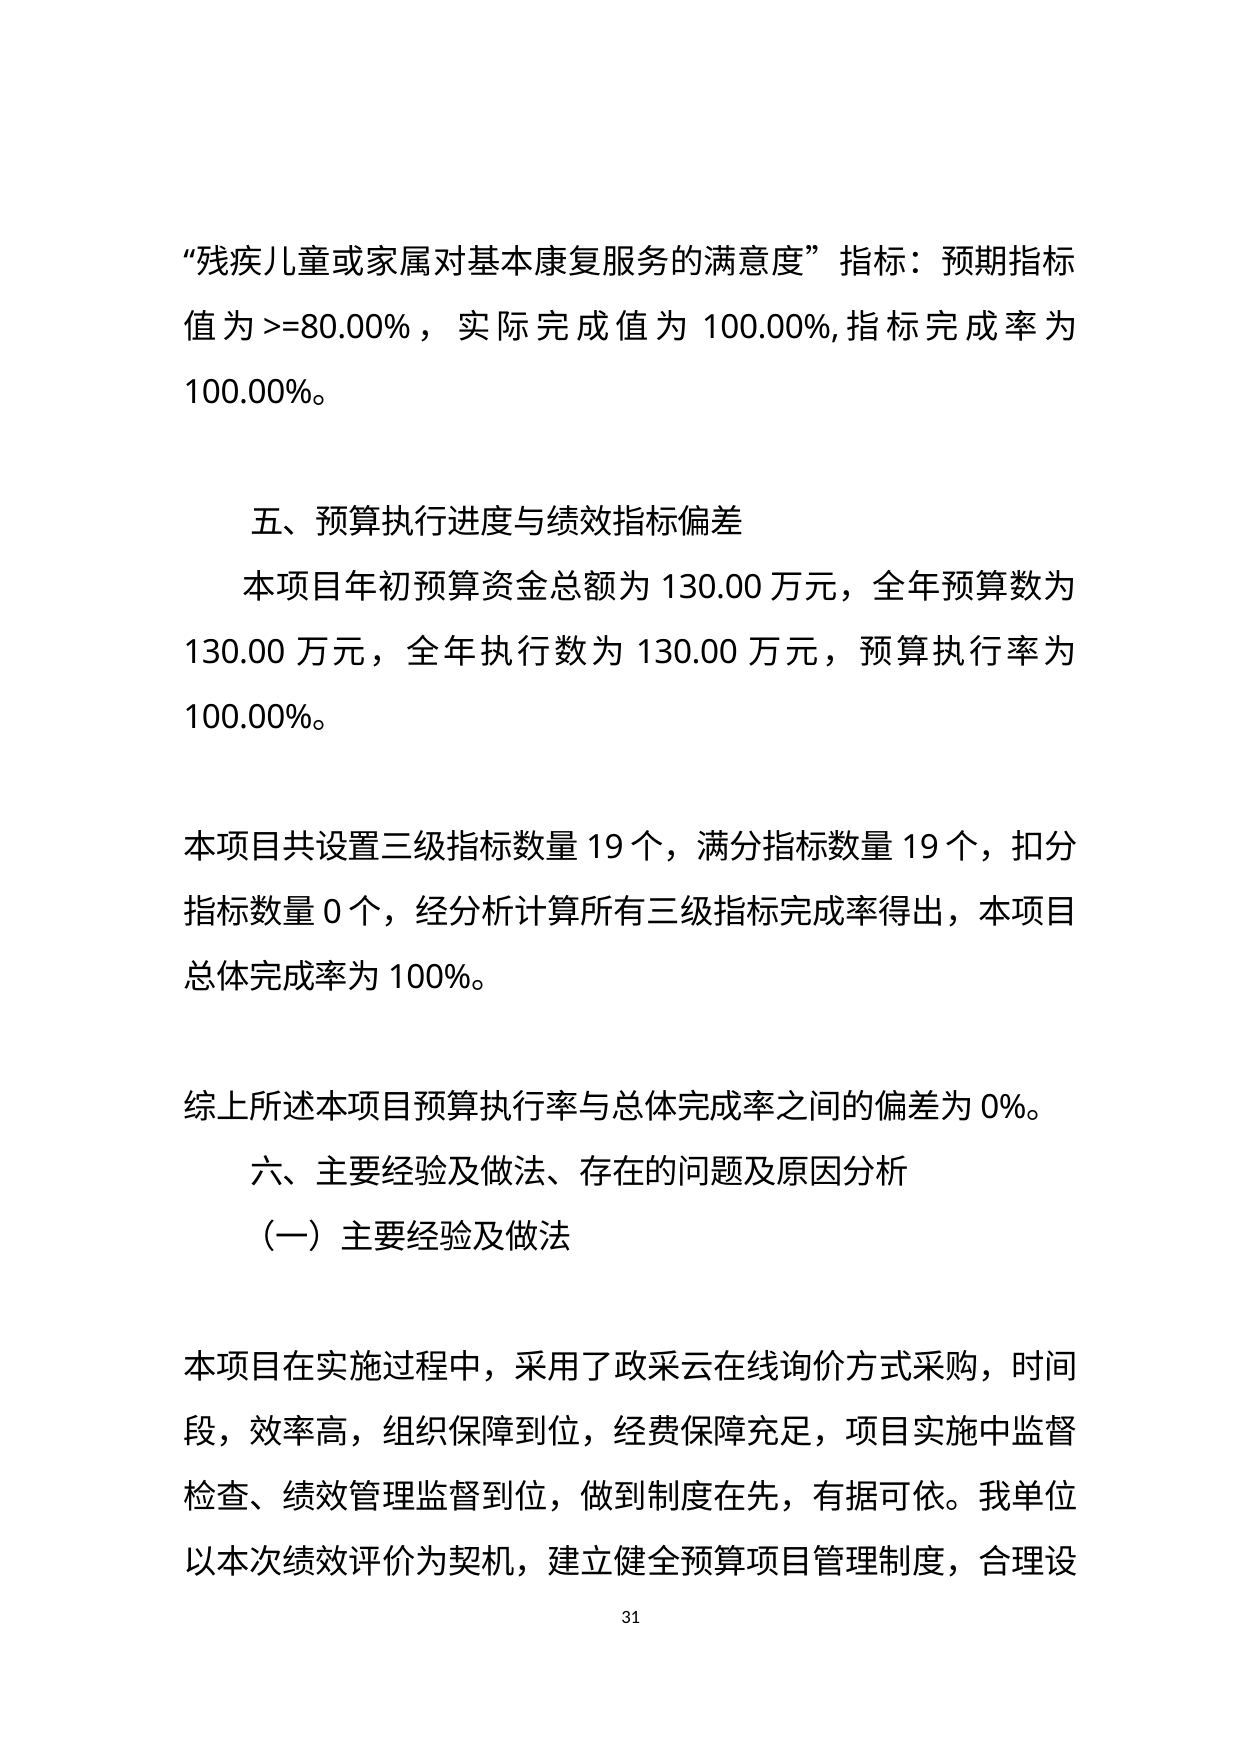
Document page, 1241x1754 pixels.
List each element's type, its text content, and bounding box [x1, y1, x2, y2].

text 本项目年初预算资金总额为130.00万元，全年预算数为130.00万元，全年执行数为130.00万元，预算执行率为100.00%。 本项目共设置三级指标数量19个，满分指标数量19个，扣分指标数量0个，经分析计算所有三级指标完成率得出，本项目总体完成率为100%。 综上所述本项目预算执行率与总体完成率之间的偏差为0%。 [183, 552, 1078, 1137]
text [183, 1202, 1078, 1592]
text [183, 162, 1078, 422]
text 五、预算执行进度与绩效指标偏差 [183, 487, 1078, 552]
text 六、主要经验及做法、存在的问题及原因分析 [183, 1137, 1078, 1202]
